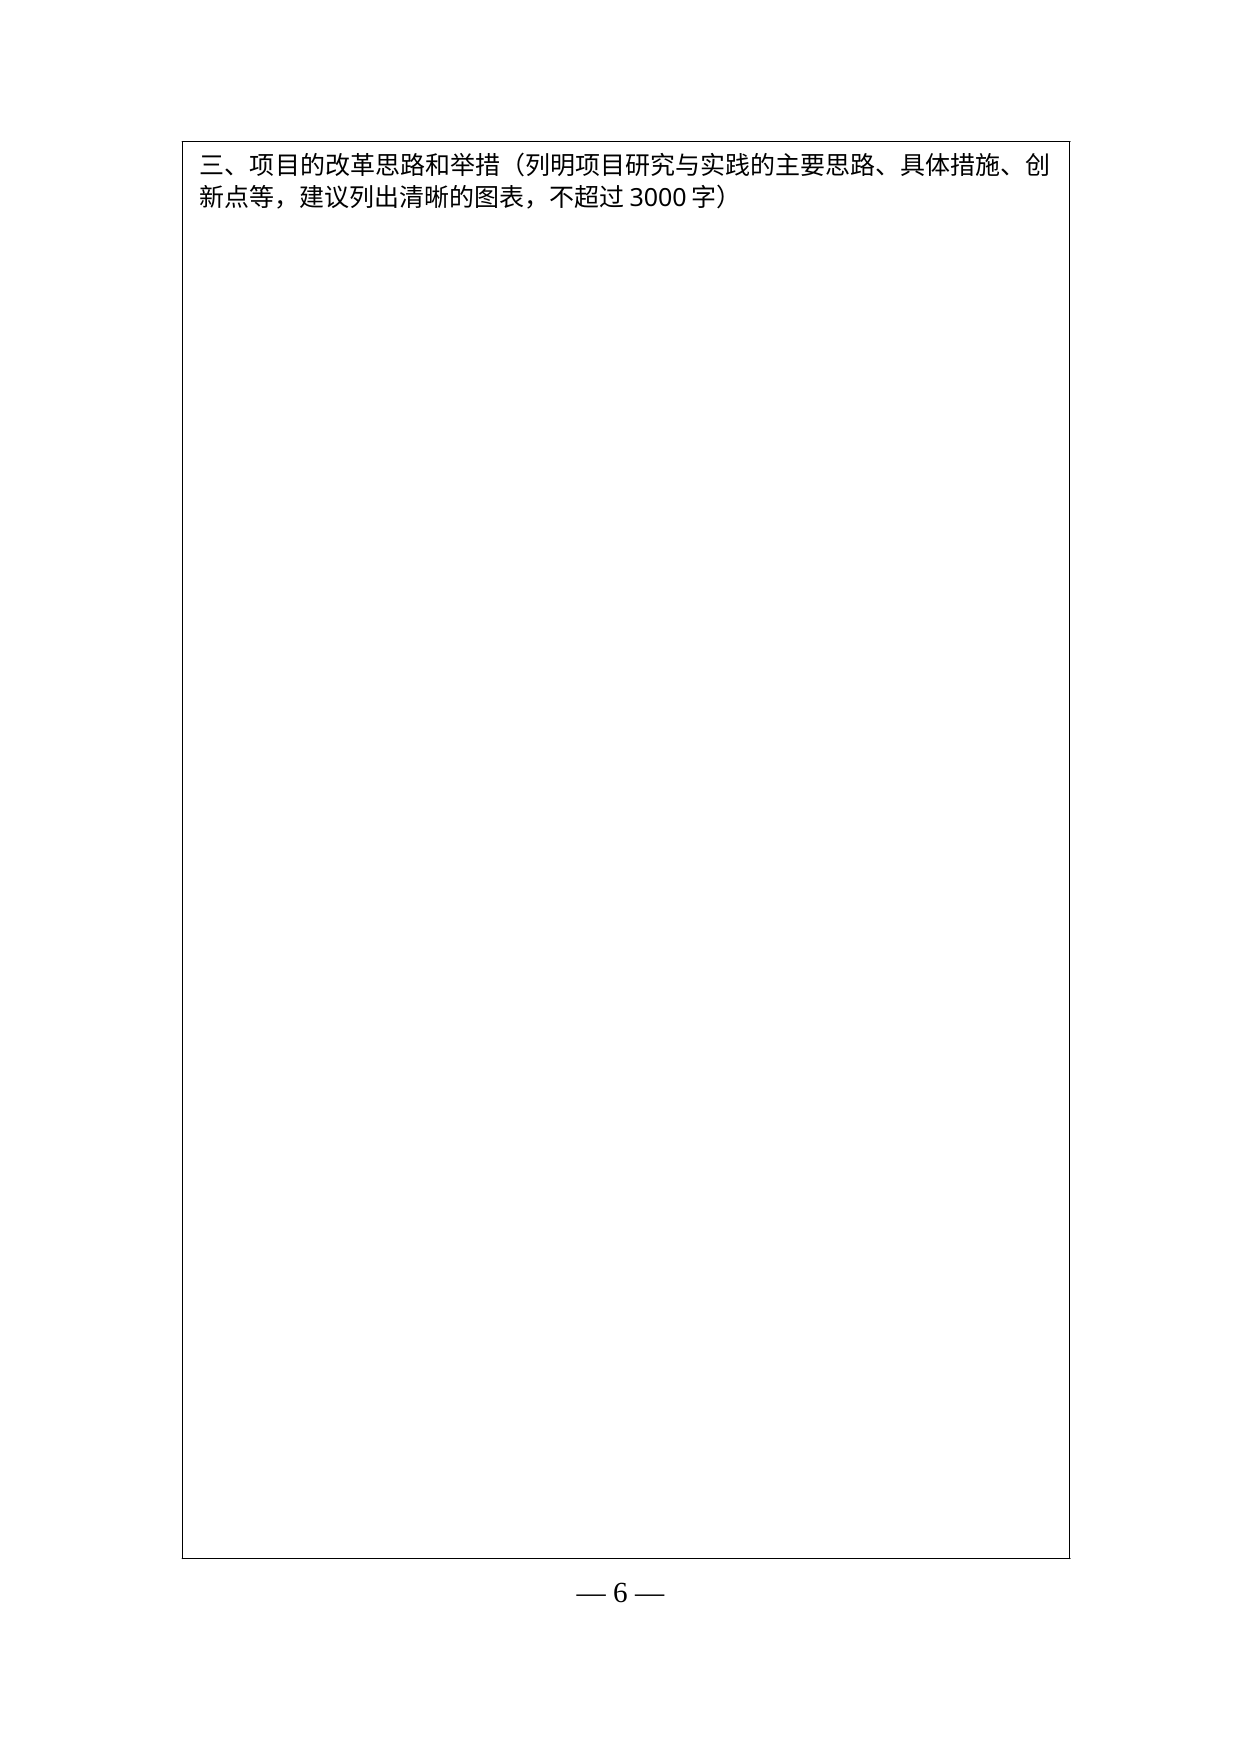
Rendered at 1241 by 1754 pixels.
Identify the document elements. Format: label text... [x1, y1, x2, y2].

text 三、项目的改革思路和举措（列明项目研究与实践的主要思路、具体措施、创新点等，建议列出清晰的图表，不超过3000字） [199, 148, 1065, 213]
